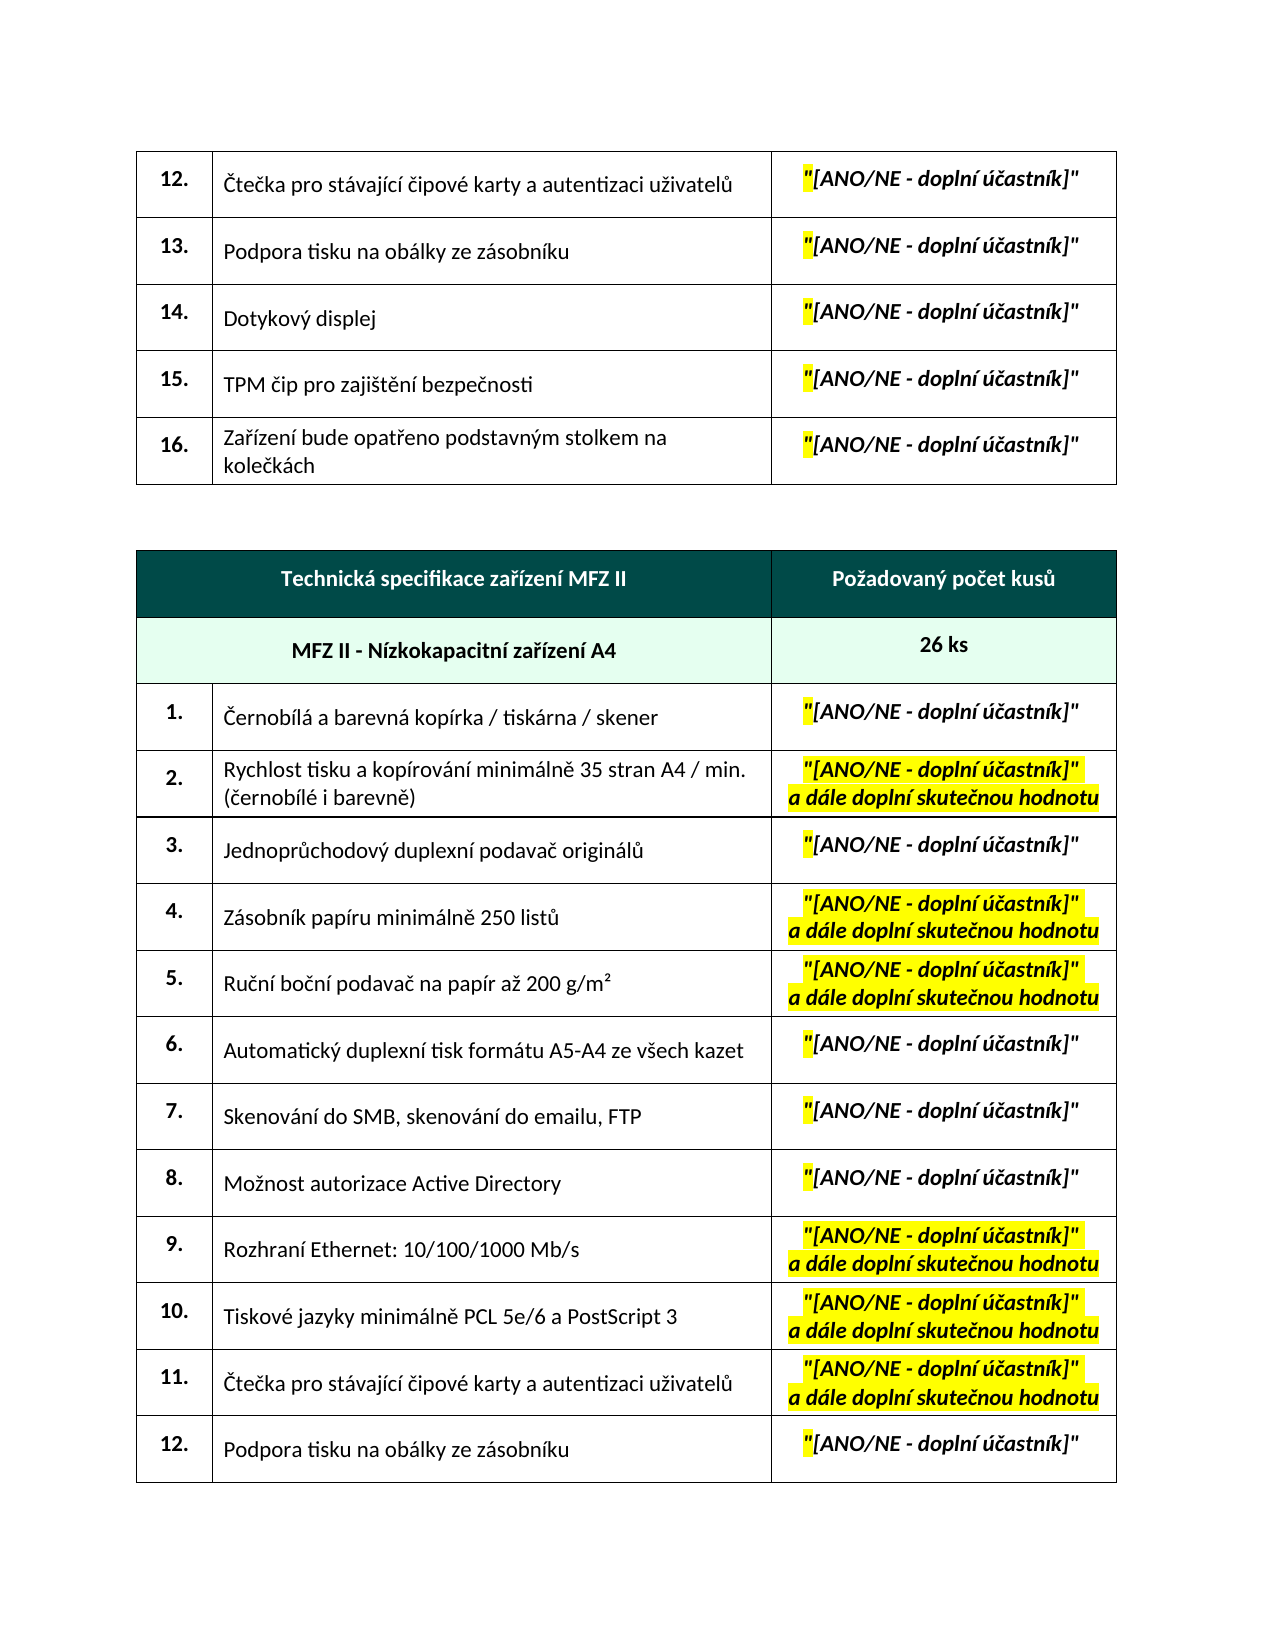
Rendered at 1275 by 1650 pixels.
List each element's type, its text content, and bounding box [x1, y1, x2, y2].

table_cell "[ANO/NE - doplní účastník]" a dále doplní skutečnou hodnotu [772, 1283, 1116, 1349]
table_cell 15. [137, 351, 212, 417]
table_cell Černobílá a barevná kopírka / tiskárna / skener [213, 684, 771, 750]
table_cell "[ANO/NE - doplní účastník]" [772, 218, 1116, 284]
table_cell 12. [137, 1416, 212, 1482]
table_cell 5. [137, 951, 212, 1016]
table_cell "[ANO/NE - doplní účastník]" [772, 1017, 1116, 1083]
table_cell Zásobník papíru minimálně 250 listů [213, 884, 771, 949]
table_cell Jednoprůchodový duplexní podavač originálů [213, 818, 771, 883]
table_cell 10. [137, 1283, 212, 1349]
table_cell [772, 1416, 1116, 1482]
table_cell Automatický duplexní tisk formátu A5-A4 ze všech kazet [213, 1017, 771, 1083]
table_cell Ruční boční podavač na papír až 200 g/m² [213, 951, 771, 1016]
table_cell "[ANO/NE - doplní účastník]" a dále doplní skutečnou hodnotu [772, 1350, 1116, 1415]
table_cell "[ANO/NE - doplní účastník]" [772, 1084, 1116, 1149]
table_cell 12. [137, 152, 212, 217]
table_cell "[ANO/NE - doplní účastník]" a dále doplní skutečnou hodnotu [772, 884, 1116, 949]
table_cell TPM čip pro zajištění bezpečnosti [213, 351, 771, 417]
table_cell "[ANO/NE - doplní účastník]" [772, 351, 1116, 417]
table_cell 16. [137, 418, 212, 483]
table_cell 9. [137, 1217, 212, 1282]
table_cell Rozhraní Ethernet: 10/100/1000 Mb/s [213, 1217, 771, 1282]
table_header Technická specifikace zařízení MFZ II [137, 551, 771, 617]
table_cell Podpora tisku na obálky ze zásobníku [213, 1416, 771, 1482]
table_cell "[ANO/NE - doplní účastník]" [772, 152, 1116, 217]
table_cell "[ANO/NE - doplní účastník]" [772, 418, 1116, 483]
table_cell "[ANO/NE - doplní účastník]" [772, 684, 1116, 750]
table_cell Tiskové jazyky minimálně PCL 5e/6 a PostScript 3 [213, 1283, 771, 1349]
table_cell 3. [137, 818, 212, 883]
table_header Požadovaný počet kusů [772, 551, 1116, 617]
table_cell Rychlost tisku a kopírování minimálně 35 stran A4 / min. (černobílé i barevně) [213, 751, 771, 816]
table_cell 11. [137, 1350, 212, 1415]
table_cell "[ANO/NE - doplní účastník]" a dále doplní skutečnou hodnotu [772, 951, 1116, 1016]
table_cell MFZ II - Nízkokapacitní zařízení A4 [137, 618, 771, 683]
table_cell "[ANO/NE - doplní účastník]" [772, 1150, 1116, 1216]
table_cell Čtečka pro stávající čipové karty a autentizaci uživatelů [213, 152, 771, 217]
table_cell 2. [137, 751, 212, 816]
table_cell "[ANO/NE - doplní účastník]" [772, 285, 1116, 350]
table_cell Skenování do SMB, skenování do emailu, FTP [213, 1084, 771, 1149]
table_cell Možnost autorizace Active Directory [213, 1150, 771, 1216]
table_cell Podpora tisku na obálky ze zásobníku [213, 218, 771, 284]
table_cell 8. [137, 1150, 212, 1216]
table_cell "[ANO/NE - doplní účastník]" [772, 818, 1116, 883]
table_cell "[ANO/NE - doplní účastník]" a dále doplní skutečnou hodnotu [772, 1217, 1116, 1282]
table_cell Zařízení bude opatřeno podstavným stolkem na kolečkách [213, 418, 771, 483]
table_cell 7. [137, 1084, 212, 1149]
table_cell 13. [137, 218, 212, 284]
table_cell "[ANO/NE - doplní účastník]" a dále doplní skutečnou hodnotu [772, 751, 1116, 816]
table_cell 26 ks [772, 618, 1116, 683]
table_cell Dotykový displej [213, 285, 771, 350]
table_cell Čtečka pro stávající čipové karty a autentizaci uživatelů [213, 1350, 771, 1415]
table_cell 6. [137, 1017, 212, 1083]
table_cell 4. [137, 884, 212, 949]
table_cell 1. [137, 684, 212, 750]
table_cell 14. [137, 285, 212, 350]
